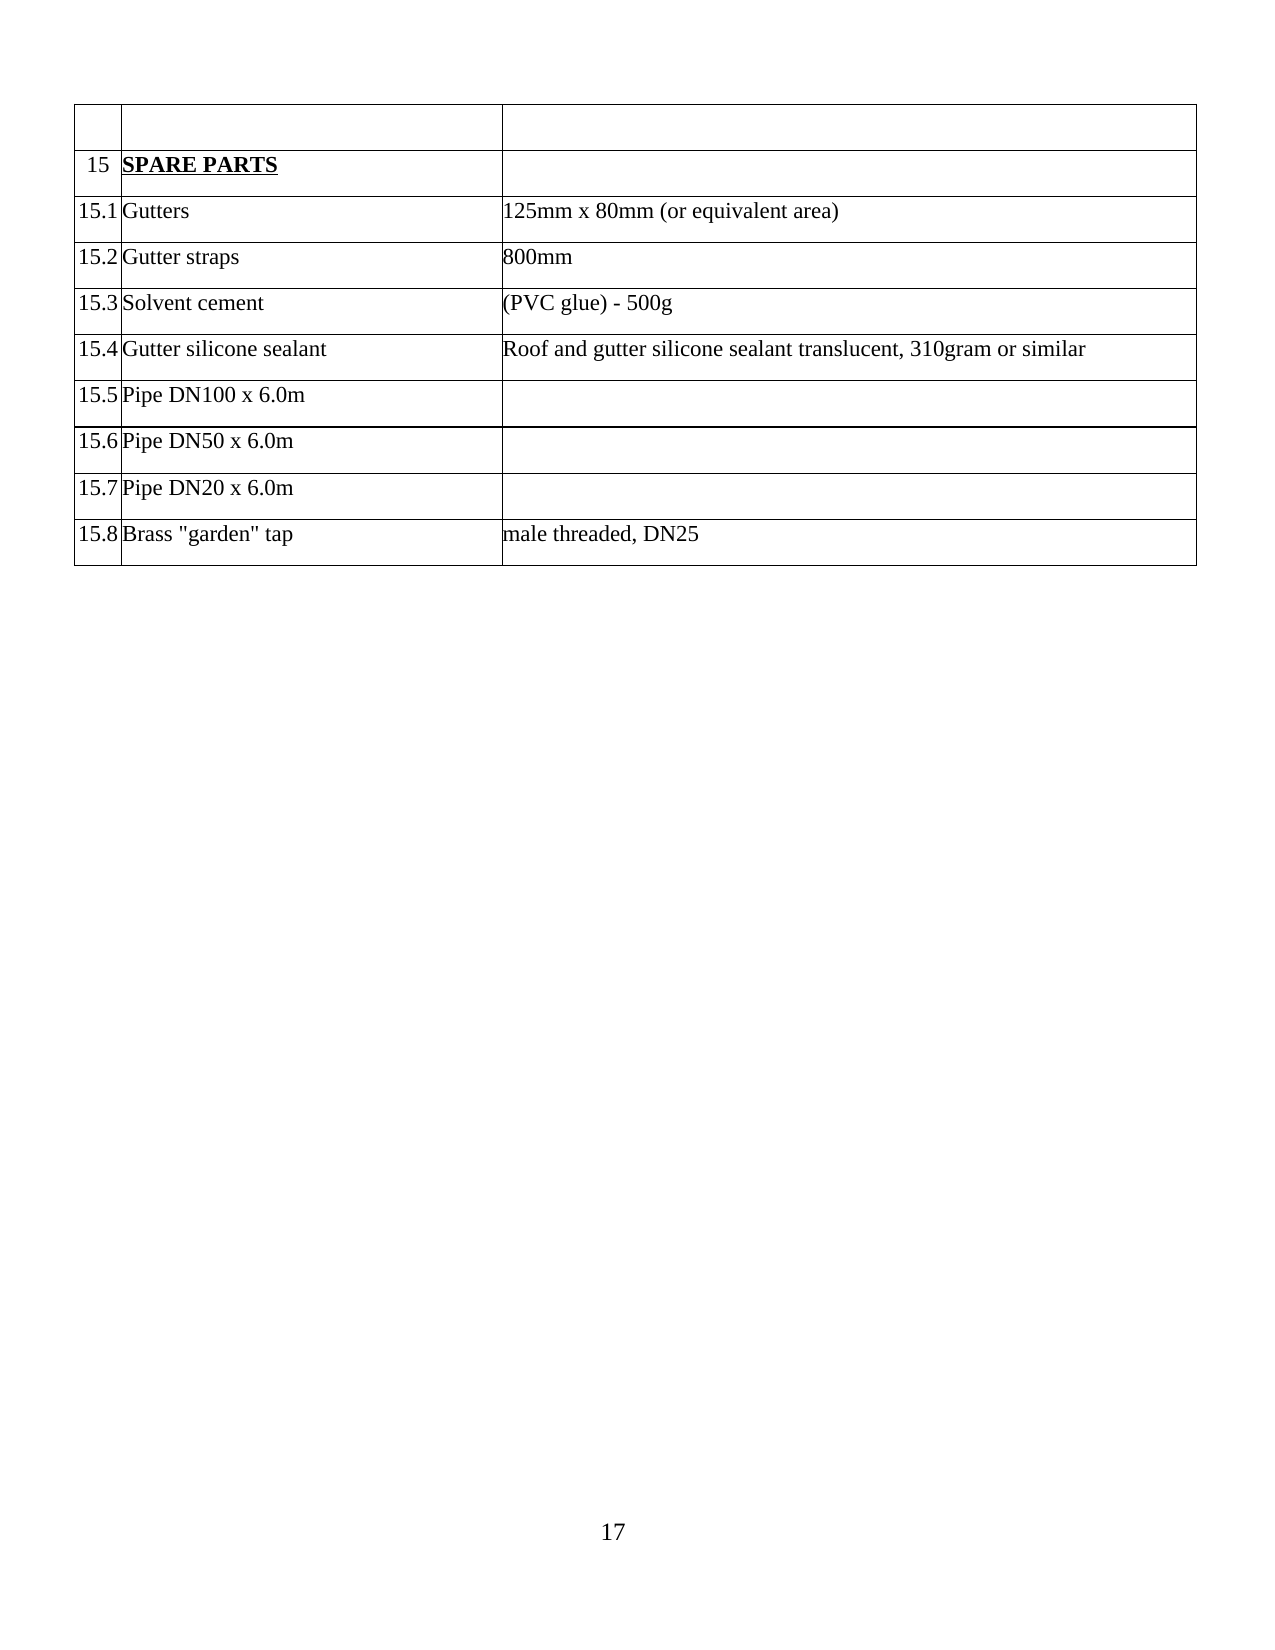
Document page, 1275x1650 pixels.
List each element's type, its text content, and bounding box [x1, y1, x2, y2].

table_cell 125mm x 80mm (or equivalent area) [503, 197, 1196, 242]
table_cell Pipe DN100 x 6.0m [122, 381, 502, 426]
table_cell [503, 428, 1196, 473]
table_cell 15.5 [75, 381, 121, 426]
table_cell male threaded, DN25 [503, 520, 1196, 565]
table_cell [122, 105, 502, 149]
table_cell Solvent cement [122, 289, 502, 334]
table_cell Gutters [122, 197, 502, 242]
table_cell 15.6 [75, 428, 121, 473]
table_cell 15 [75, 151, 121, 196]
table_cell Gutter silicone sealant [122, 335, 502, 380]
table_cell 15.4 [75, 335, 121, 380]
table_cell 15.7 [75, 474, 121, 519]
table_cell Brass "garden" tap [122, 520, 502, 565]
table_cell Roof and gutter silicone sealant translucent, 310gram or similar [503, 335, 1196, 380]
table_cell 15.3 [75, 289, 121, 334]
table_cell Pipe DN20 x 6.0m [122, 474, 502, 519]
table_cell [503, 474, 1196, 519]
table_cell [503, 105, 1196, 149]
table_cell 15.8 [75, 520, 121, 565]
table_cell 15.1 [75, 197, 121, 242]
table_cell Pipe DN50 x 6.0m [122, 428, 502, 473]
table_cell SPARE PARTS [122, 151, 502, 196]
table_cell 800mm [503, 243, 1196, 288]
table_cell [503, 381, 1196, 426]
table_cell 15.2 [75, 243, 121, 288]
table_cell [75, 105, 121, 149]
table_cell (PVC glue) - 500g [503, 289, 1196, 334]
table_cell Gutter straps [122, 243, 502, 288]
table_cell [503, 151, 1196, 196]
